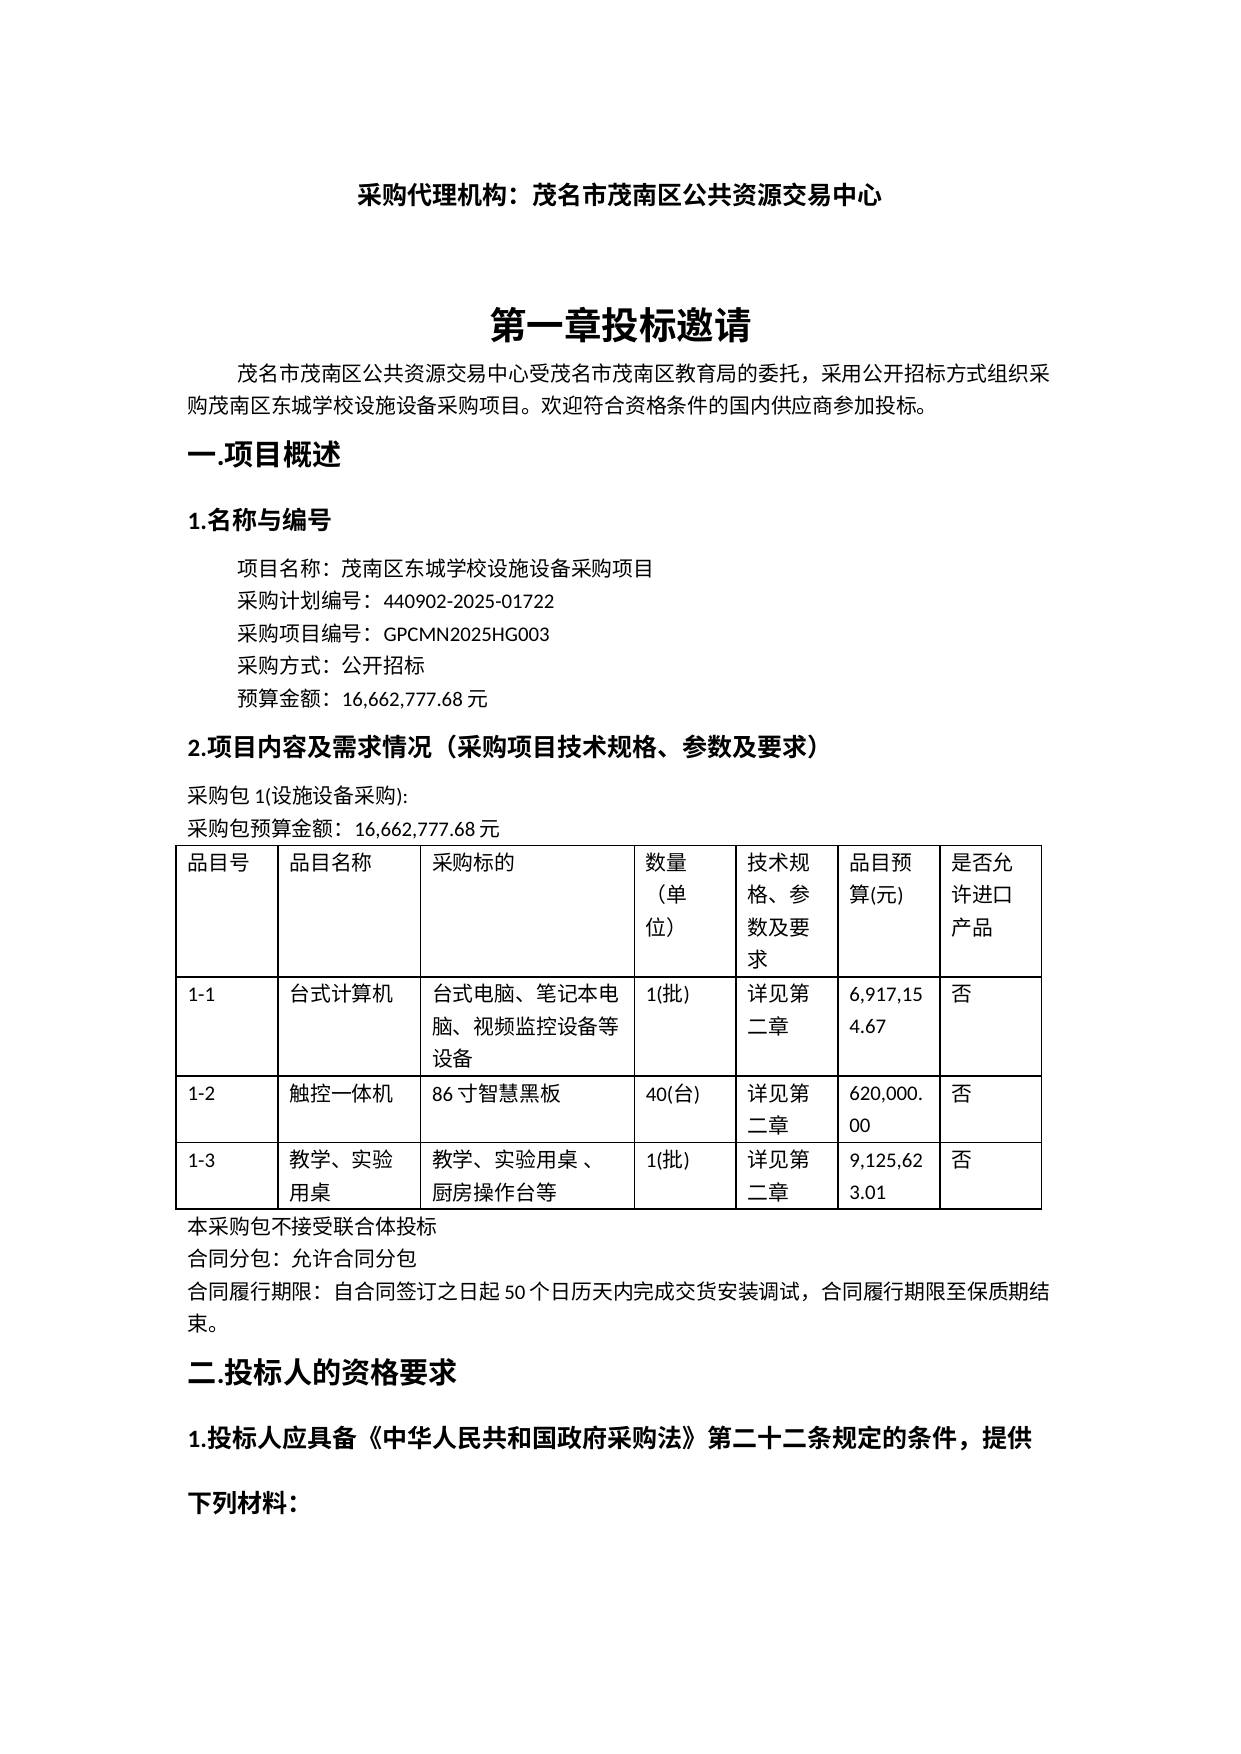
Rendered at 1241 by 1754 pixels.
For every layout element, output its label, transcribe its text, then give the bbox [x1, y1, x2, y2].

table_header 技术规格、参数及要求 [737, 846, 837, 976]
table_cell 620,000.00 [839, 1077, 939, 1142]
text 合同履行期限：自合同签订之日起50个日历天内完成交货安装调试，合同履行期限至保质期结束。 [187, 1275, 1053, 1340]
table_cell 教学、实验用桌 [279, 1143, 420, 1208]
text 1.名称与编号 [187, 487, 1053, 552]
table_cell 40(台) [635, 1077, 735, 1142]
table_header 是否允许进口产品 [941, 846, 1041, 976]
text 第一章投标邀请 [187, 292, 1053, 357]
text 采购包预算金额：16,662,777.68元 [187, 812, 1053, 844]
text 采购代理机构：茂名市茂南区公共资源交易中心 [187, 162, 1053, 227]
table_cell 台式电脑、笔记本电脑、视频监控设备等设备 [421, 978, 634, 1075]
text 茂名市茂南区公共资源交易中心受茂名市茂南区教育局的委托，采用公开招标方式组织采购茂南区东城学校设施设备采购项目。欢迎符合资格条件的国内供应商参加投标。 [187, 357, 1053, 422]
table_header 数量（单位） [635, 846, 735, 976]
table_cell 1-1 [177, 978, 277, 1075]
text 采购包1(设施设备采购): [187, 779, 1053, 812]
text 2.项目内容及需求情况（采购项目技术规格、参数及要求） [187, 714, 1053, 779]
text 采购计划编号：440902-2025-01722 [187, 584, 1053, 617]
text 本采购包不接受联合体投标 [187, 1210, 1053, 1242]
table_cell 1(批) [635, 1143, 735, 1208]
table_cell 详见第二章 [737, 1077, 837, 1142]
text 项目名称：茂南区东城学校设施设备采购项目 [187, 552, 1053, 584]
table_header 品目号 [177, 846, 277, 976]
table_cell 1-2 [177, 1077, 277, 1142]
table_cell 6,917,154.67 [839, 978, 939, 1075]
table_cell 台式计算机 [279, 978, 420, 1075]
text 预算金额：16,662,777.68元 [187, 682, 1053, 714]
text 1.投标人应具备《中华人民共和国政府采购法》第二十二条规定的条件，提供下列材料： [187, 1405, 1053, 1535]
table_cell 触控一体机 [279, 1077, 420, 1142]
table_cell 9,125,623.01 [839, 1143, 939, 1208]
table_cell 否 [941, 1077, 1041, 1142]
text 二.投标人的资格要求 [187, 1340, 1053, 1405]
text 一.项目概述 [187, 422, 1053, 487]
table_cell 详见第二章 [737, 978, 837, 1075]
table_header 采购标的 [421, 846, 634, 976]
table_cell 教学、实验用桌 、厨房操作台等 [421, 1143, 634, 1208]
table_header 品目预算(元) [839, 846, 939, 976]
table_cell 详见第二章 [737, 1143, 837, 1208]
text 采购项目编号：GPCMN2025HG003 [187, 617, 1053, 649]
table_cell 1-3 [177, 1143, 277, 1208]
text 采购方式：公开招标 [187, 649, 1053, 682]
text 合同分包：允许合同分包 [187, 1242, 1053, 1275]
table_header 品目名称 [279, 846, 420, 976]
table_cell 1(批) [635, 978, 735, 1075]
table_cell 否 [941, 1143, 1041, 1208]
table_cell 否 [941, 978, 1041, 1075]
table_cell 86寸智慧黑板 [421, 1077, 634, 1142]
